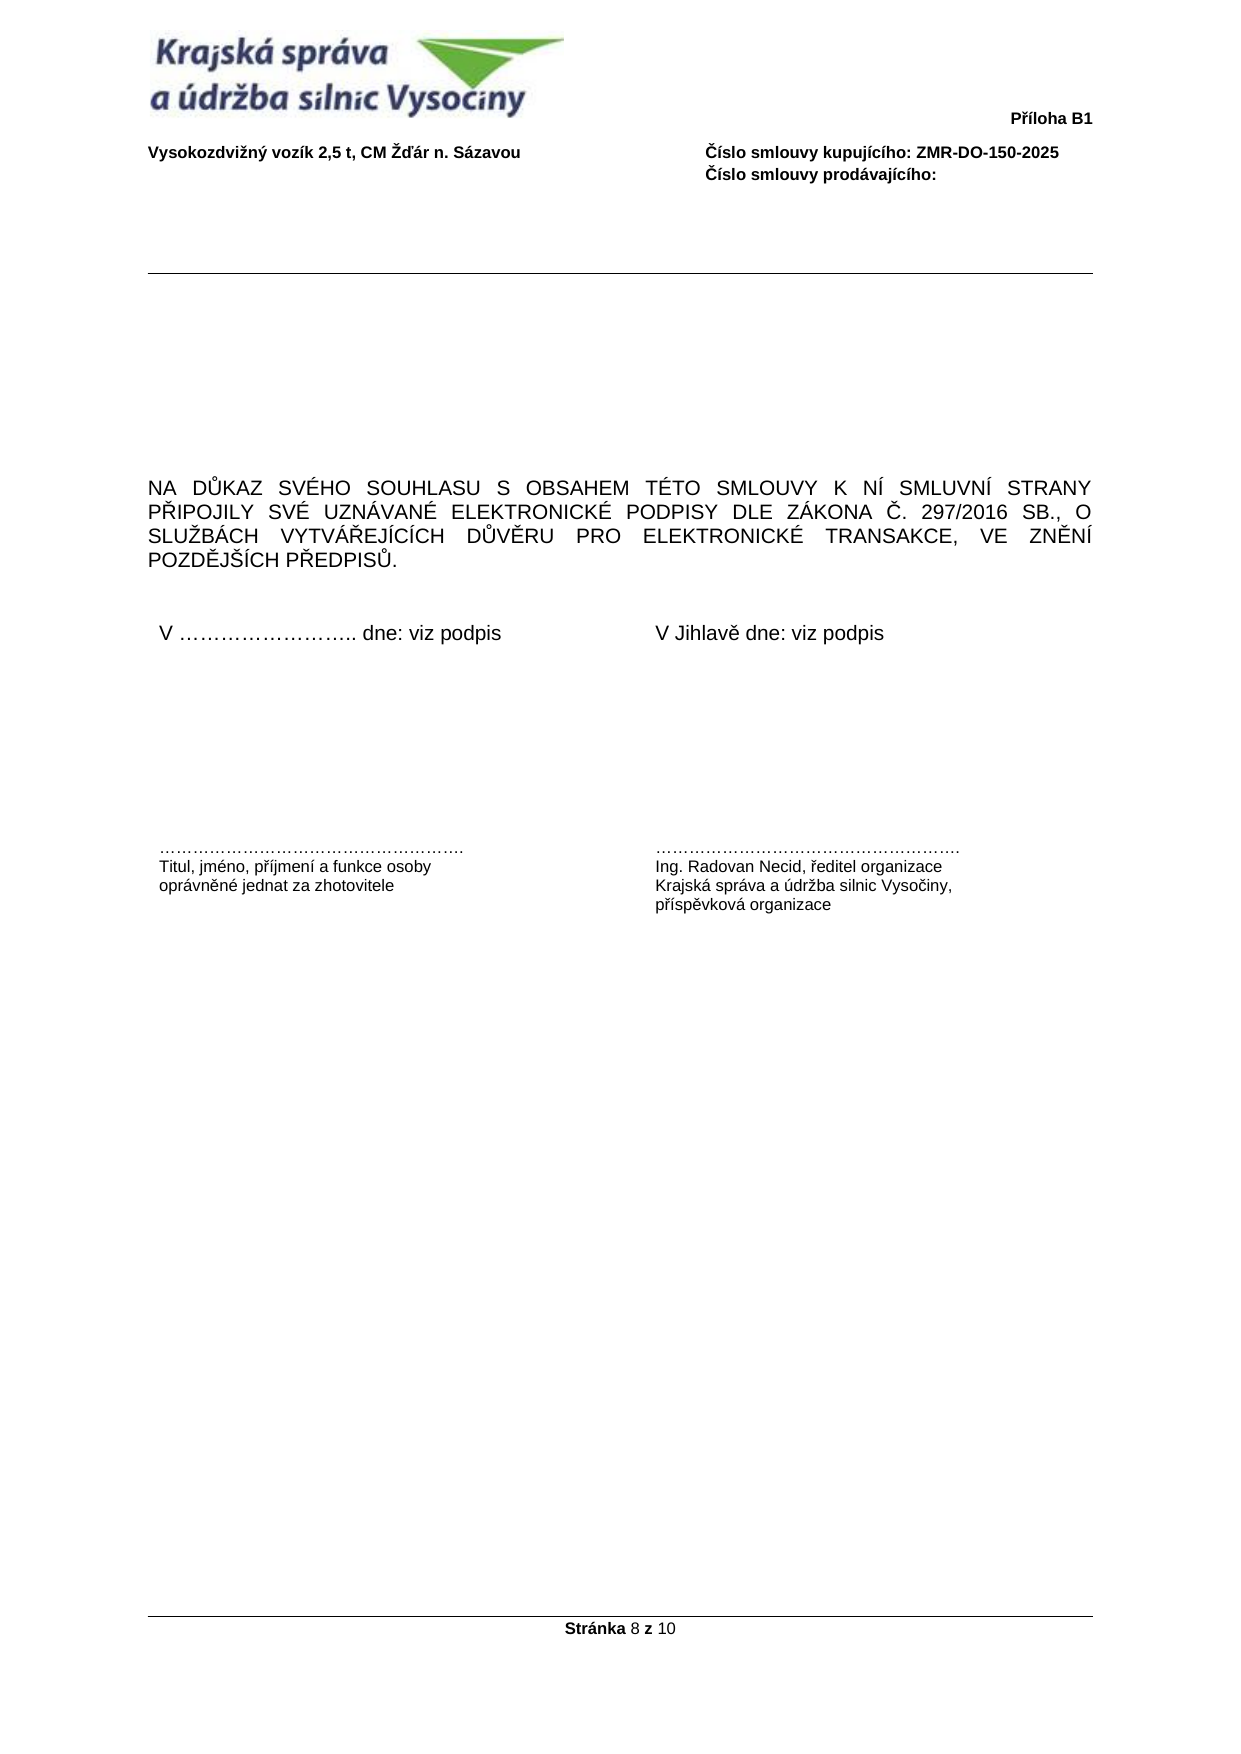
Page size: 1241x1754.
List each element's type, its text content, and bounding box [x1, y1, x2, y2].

table_cell ………………………………………………. Ing. Radovan Necid, ředitel organizace Krajská správa a údržba silnic Vysočiny, příspěvková organizace [644, 670, 1081, 953]
table_header V …………………….. dne: viz podpis [148, 621, 644, 670]
text NA DŮKAZ SVÉHO SOUHLASU S OBSAHEM TÉTO SMLOUVY K NÍ SMLUVNÍ STRANY PŘIPOJILY SVÉ UZNÁVANÉ ELEKTRONICKÉ PODPISY DLE ZÁKONA Č. 297/2016 SB., O SLUŽBÁCH VYTVÁŘEJÍCÍCH DŮVĚRU PRO ELEKTRONICKÉ TRANSAKCE, VE ZNĚNÍ POZDĚJŠÍCH PŘEDPISŮ. [148, 476, 1093, 572]
picture [148, 30, 564, 118]
table_header V Jihlavě dne: viz podpis [644, 621, 1081, 670]
table_cell ………………………………………………. Titul, jméno, příjmení a funkce osoby oprávněné jednat za zhotovitele [148, 670, 644, 953]
